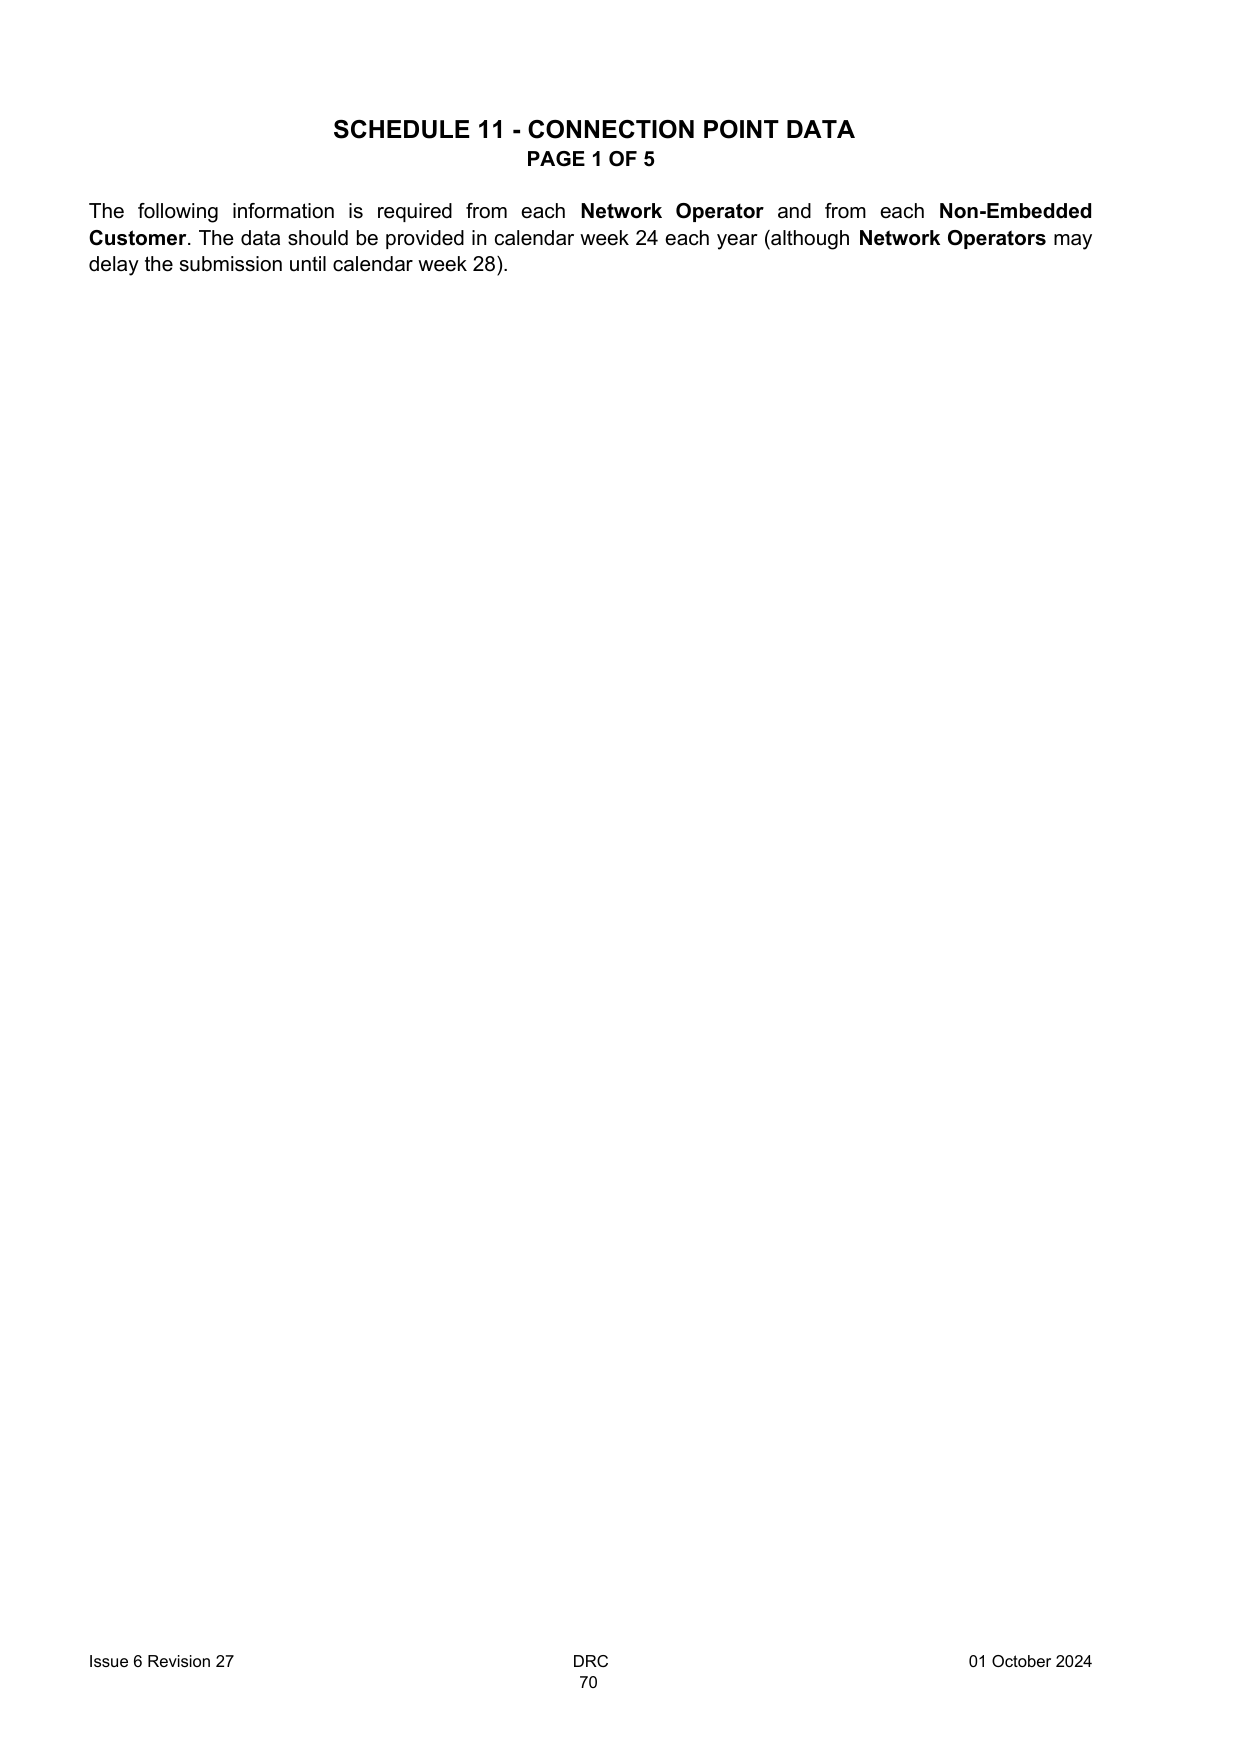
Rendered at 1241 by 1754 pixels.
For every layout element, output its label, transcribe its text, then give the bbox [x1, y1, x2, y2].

text SCHEDULE 11 - CONNECTION POINT DATA [89, 115, 1092, 144]
text PAGE 1 OF 5 [89, 147, 1092, 171]
text The following information is required from each Network Operator and from each Non-Embedded Customer. The data should be provided in calendar week 24 each year (although Network Operators may delay the submission until calendar week 28). [89, 199, 1092, 276]
